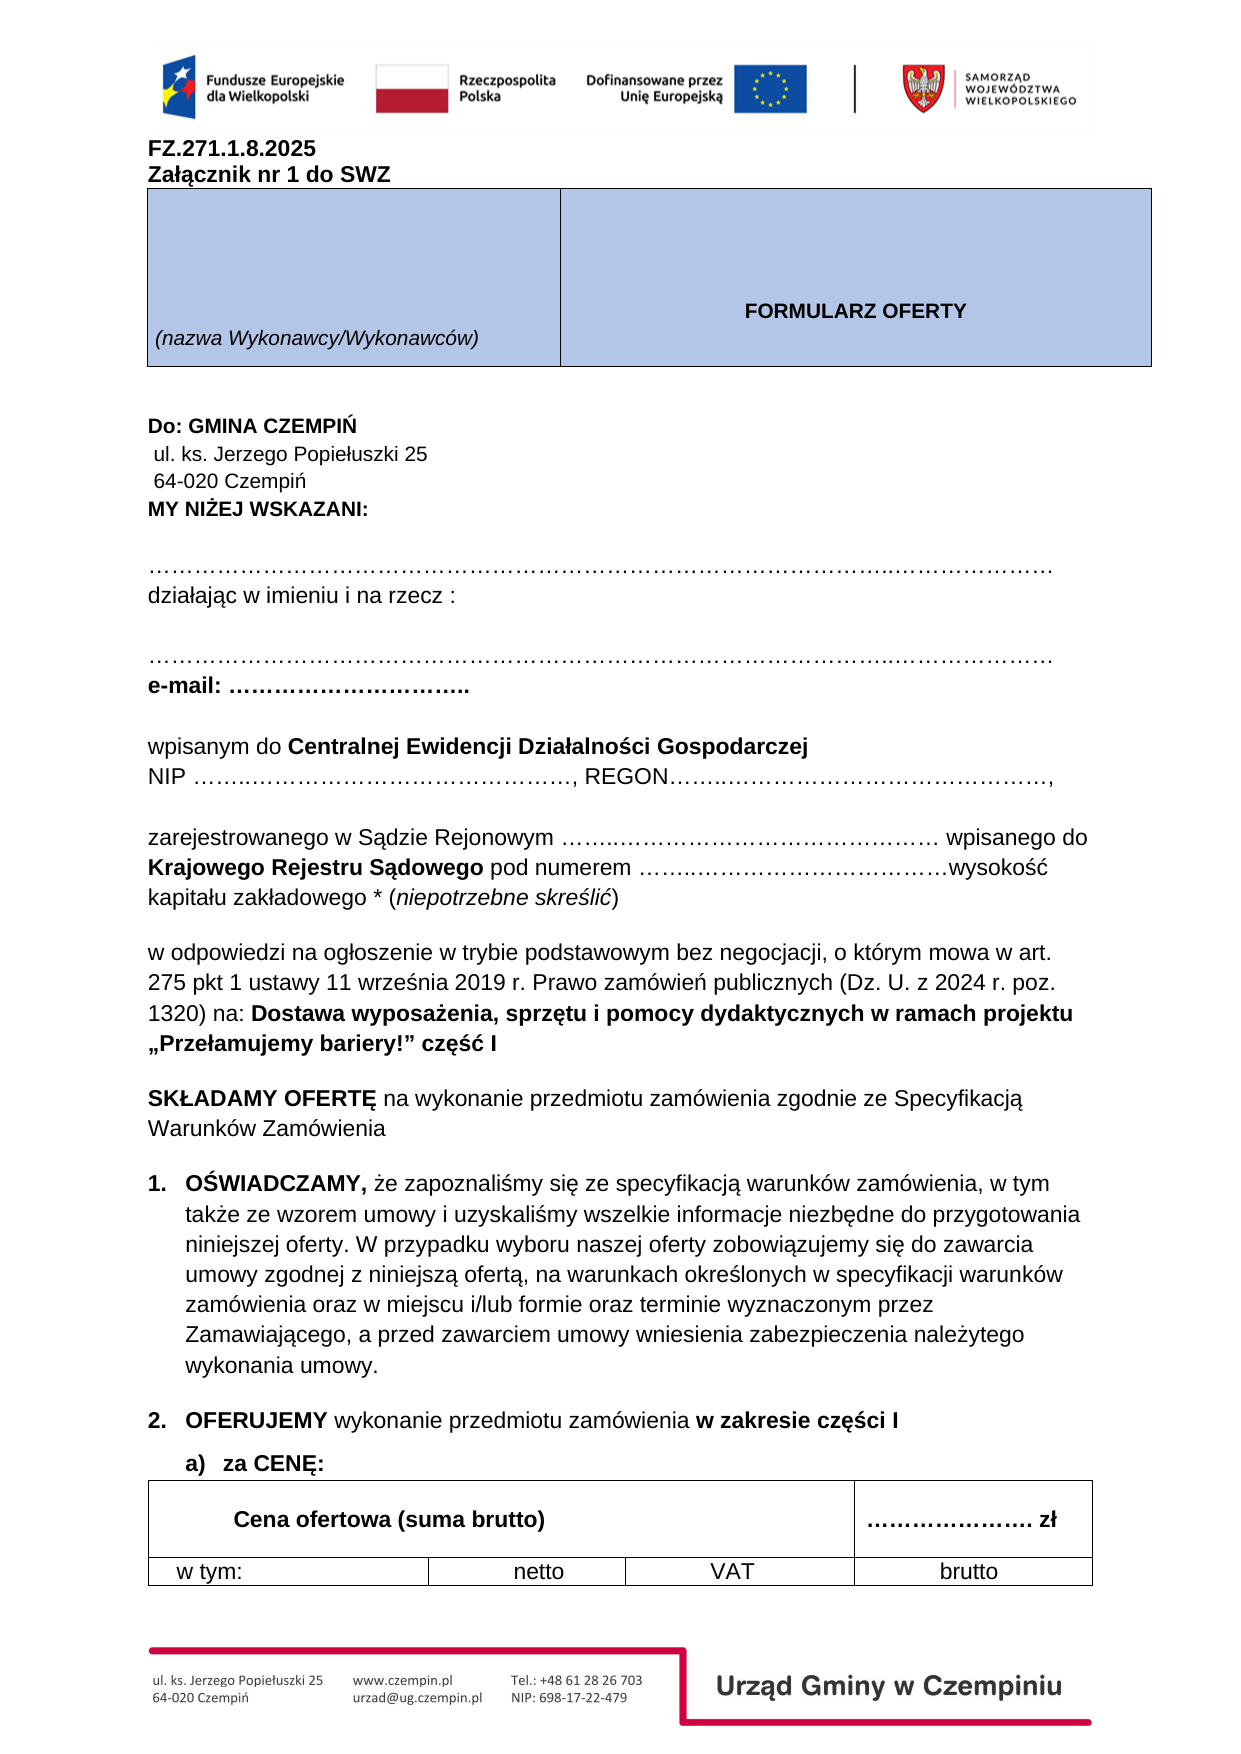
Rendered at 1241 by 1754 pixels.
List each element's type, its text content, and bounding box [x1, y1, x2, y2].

table_header FORMULARZ OFERTY [561, 189, 1151, 366]
text ……………………………………………………………………………………..………………… [148, 642, 1093, 668]
text 64-020 Czempiń [148, 469, 1066, 493]
table_header …………………. zł [855, 1481, 1092, 1557]
text Do: GMINA CZEMPIŃ [148, 414, 1063, 438]
text NIP ……..……………………………………, REGON……..……………………………………, [148, 763, 1093, 789]
table_header Cena ofertowa (suma brutto) [149, 1481, 854, 1557]
text e-mail: ………………………….. [148, 672, 1093, 699]
list OFERUJEMY wykonanie przedmiotu zamówienia w zakresie części I [148, 1407, 1093, 1433]
table_cell w tym: [149, 1558, 428, 1584]
text MY NIŻEJ WSKAZANI: [148, 497, 1093, 521]
text ul. ks. Jerzego Popiełuszki 25 [148, 442, 1066, 466]
text wpisanym do Centralnej Ewidencji Działalności Gospodarczej [148, 733, 1093, 759]
table_cell brutto [855, 1558, 1092, 1584]
text SKŁADAMY OFERTĘ na wykonanie przedmiotu zamówienia zgodnie ze Specyfikacją Warunków Zamówienia [148, 1085, 1093, 1141]
table_cell VAT [626, 1558, 854, 1584]
list OŚWIADCZAMY, że zapoznaliśmy się ze specyfikacją warunków zamówienia, w tym także ze wzorem umowy i uzyskaliśmy wszelkie informacje niezbędne do przygotowania niniejszej oferty. W przypadku wyboru naszej oferty zobowiązujemy się do zawarcia umowy zgodnej z niniejszą ofertą, na warunkach określonych w specyfikacji warunków zamówienia oraz w miejscu i/lub formie oraz terminie wyznaczonym przez Zamawiającego, a przed zawarciem umowy wniesienia zabezpieczenia należytego wykonania umowy. [148, 1170, 1093, 1378]
list za CENĘ: [185, 1449, 1093, 1476]
picture [148, 1647, 1092, 1726]
text zarejestrowanego w Sądzie Rejonowym ……..…………………………………… wpisanego do Krajowego Rejestru Sądowego pod numerem ……..……………………………wysokość kapitału zakładowego * (niepotrzebne skreślić) [148, 823, 1093, 910]
text działając w imieniu i na rzecz : [148, 582, 1093, 608]
text ……………………………………………………………………………………..………………… [148, 552, 1093, 578]
text w odpowiedzi na ogłoszenie w trybie podstawowym bez negocjacji, o którym mowa w art. 275 pkt 1 ustawy 11 września 2019 r. Prawo zamówień publicznych (Dz. U. z 2024 r. poz. 1320) na: Dostawa wyposażenia, sprzętu i pomocy dydaktycznych w ramach projektu „Przełamujemy bariery!” część I [148, 939, 1093, 1056]
picture [147, 40, 1092, 135]
table_header (nazwa Wykonawcy/Wykonawców) [148, 189, 560, 366]
table_cell netto [429, 1558, 625, 1584]
